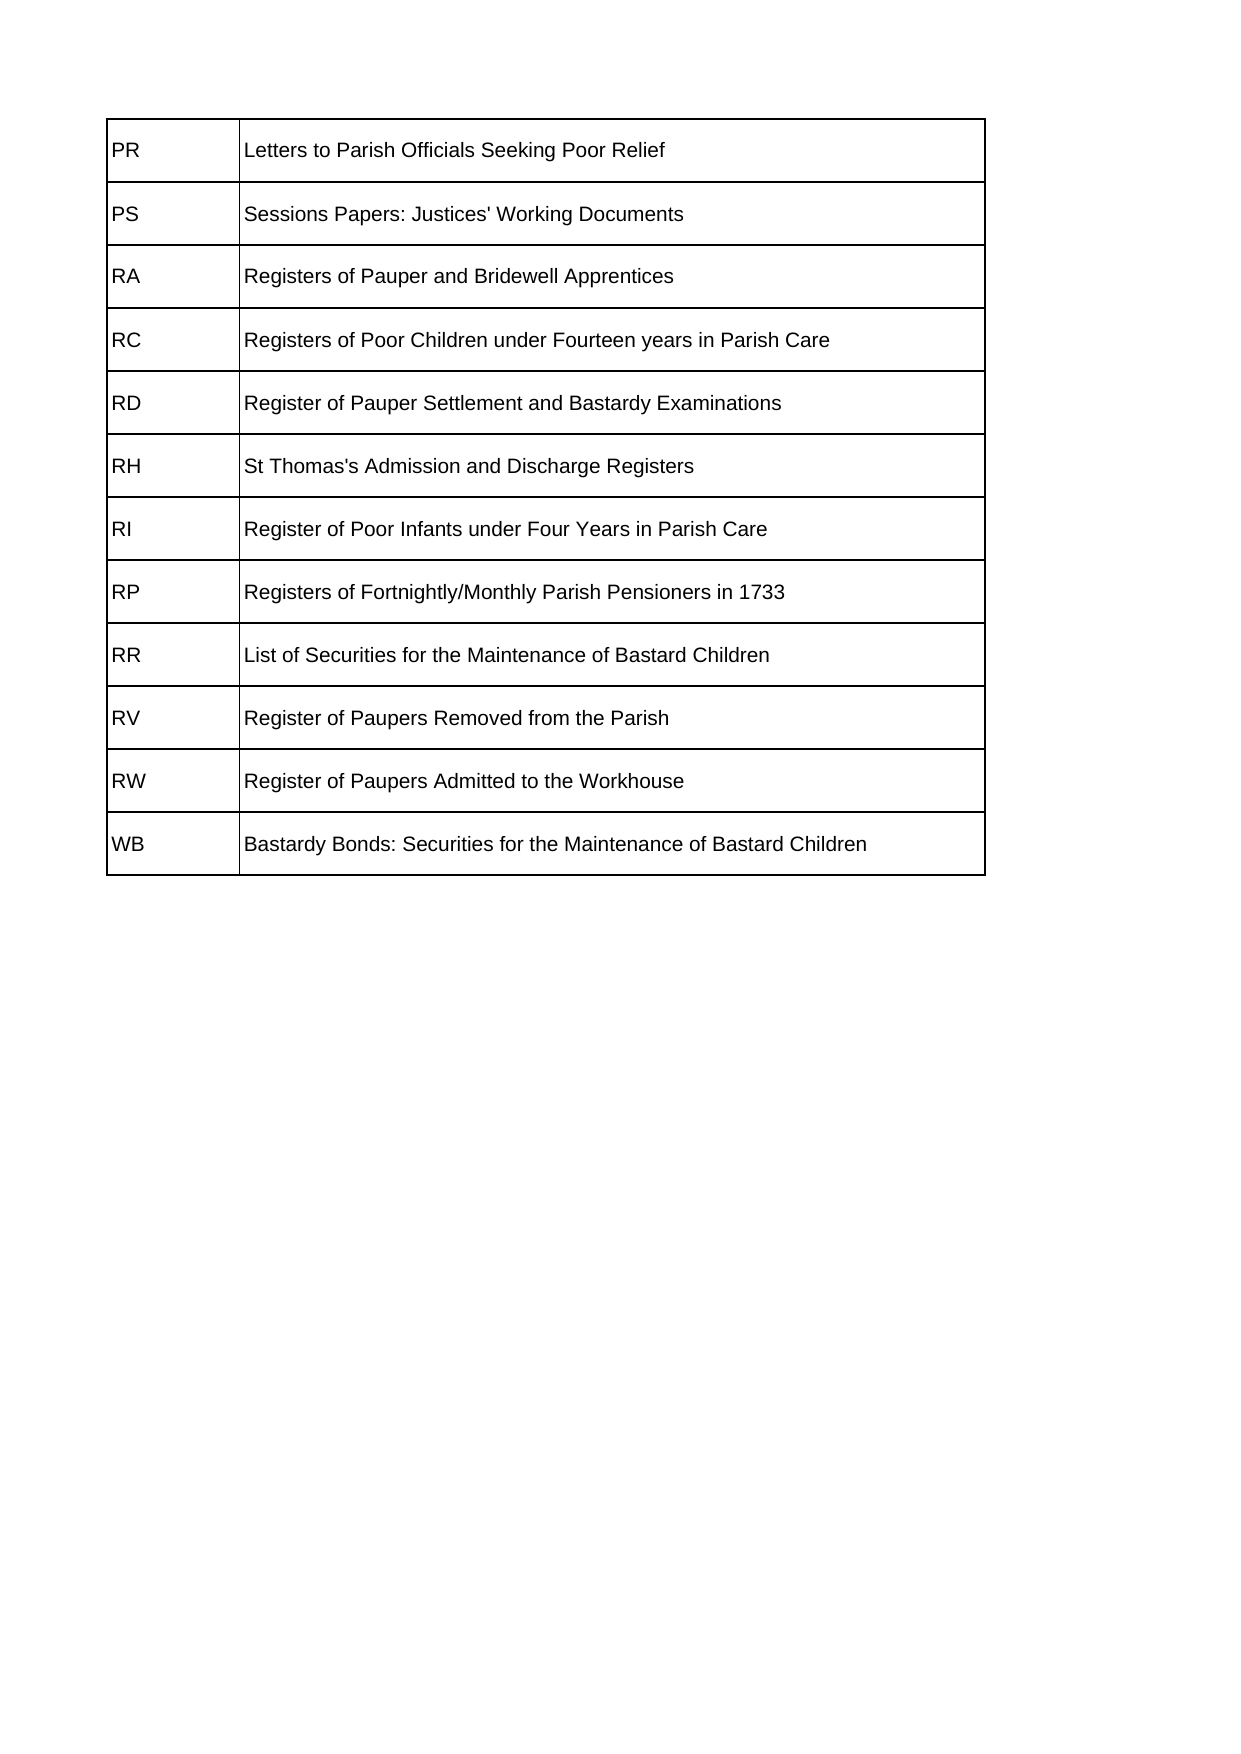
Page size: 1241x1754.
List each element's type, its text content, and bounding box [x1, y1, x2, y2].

table_cell Registers of Poor Children under Fourteen years in Parish Care [240, 309, 984, 370]
table_cell Sessions Papers: Justices' Working Documents [240, 183, 984, 244]
table_cell PS [108, 183, 239, 244]
table_cell RC [108, 309, 239, 370]
table_cell RW [108, 750, 239, 811]
table_cell Register of Pauper Settlement and Bastardy Examinations [240, 372, 984, 433]
table_cell RI [108, 498, 239, 559]
table_cell Registers of Fortnightly/Monthly Parish Pensioners in 1733 [240, 561, 984, 622]
table_cell RP [108, 561, 239, 622]
table_cell RD [108, 372, 239, 433]
table_cell RV [108, 687, 239, 748]
table_cell RH [108, 435, 239, 496]
table_cell Register of Paupers Removed from the Parish [240, 687, 984, 748]
table_cell WB [108, 813, 239, 874]
table_cell RR [108, 624, 239, 685]
table_cell Bastardy Bonds: Securities for the Maintenance of Bastard Children [240, 813, 984, 874]
table_cell PR [108, 120, 239, 181]
table_cell Register of Paupers Admitted to the Workhouse [240, 750, 984, 811]
table_cell Letters to Parish Officials Seeking Poor Relief [240, 120, 984, 181]
table_cell List of Securities for the Maintenance of Bastard Children [240, 624, 984, 685]
table_cell St Thomas's Admission and Discharge Registers [240, 435, 984, 496]
table_cell Registers of Pauper and Bridewell Apprentices [240, 246, 984, 307]
table_cell Register of Poor Infants under Four Years in Parish Care [240, 498, 984, 559]
table_cell RA [108, 246, 239, 307]
